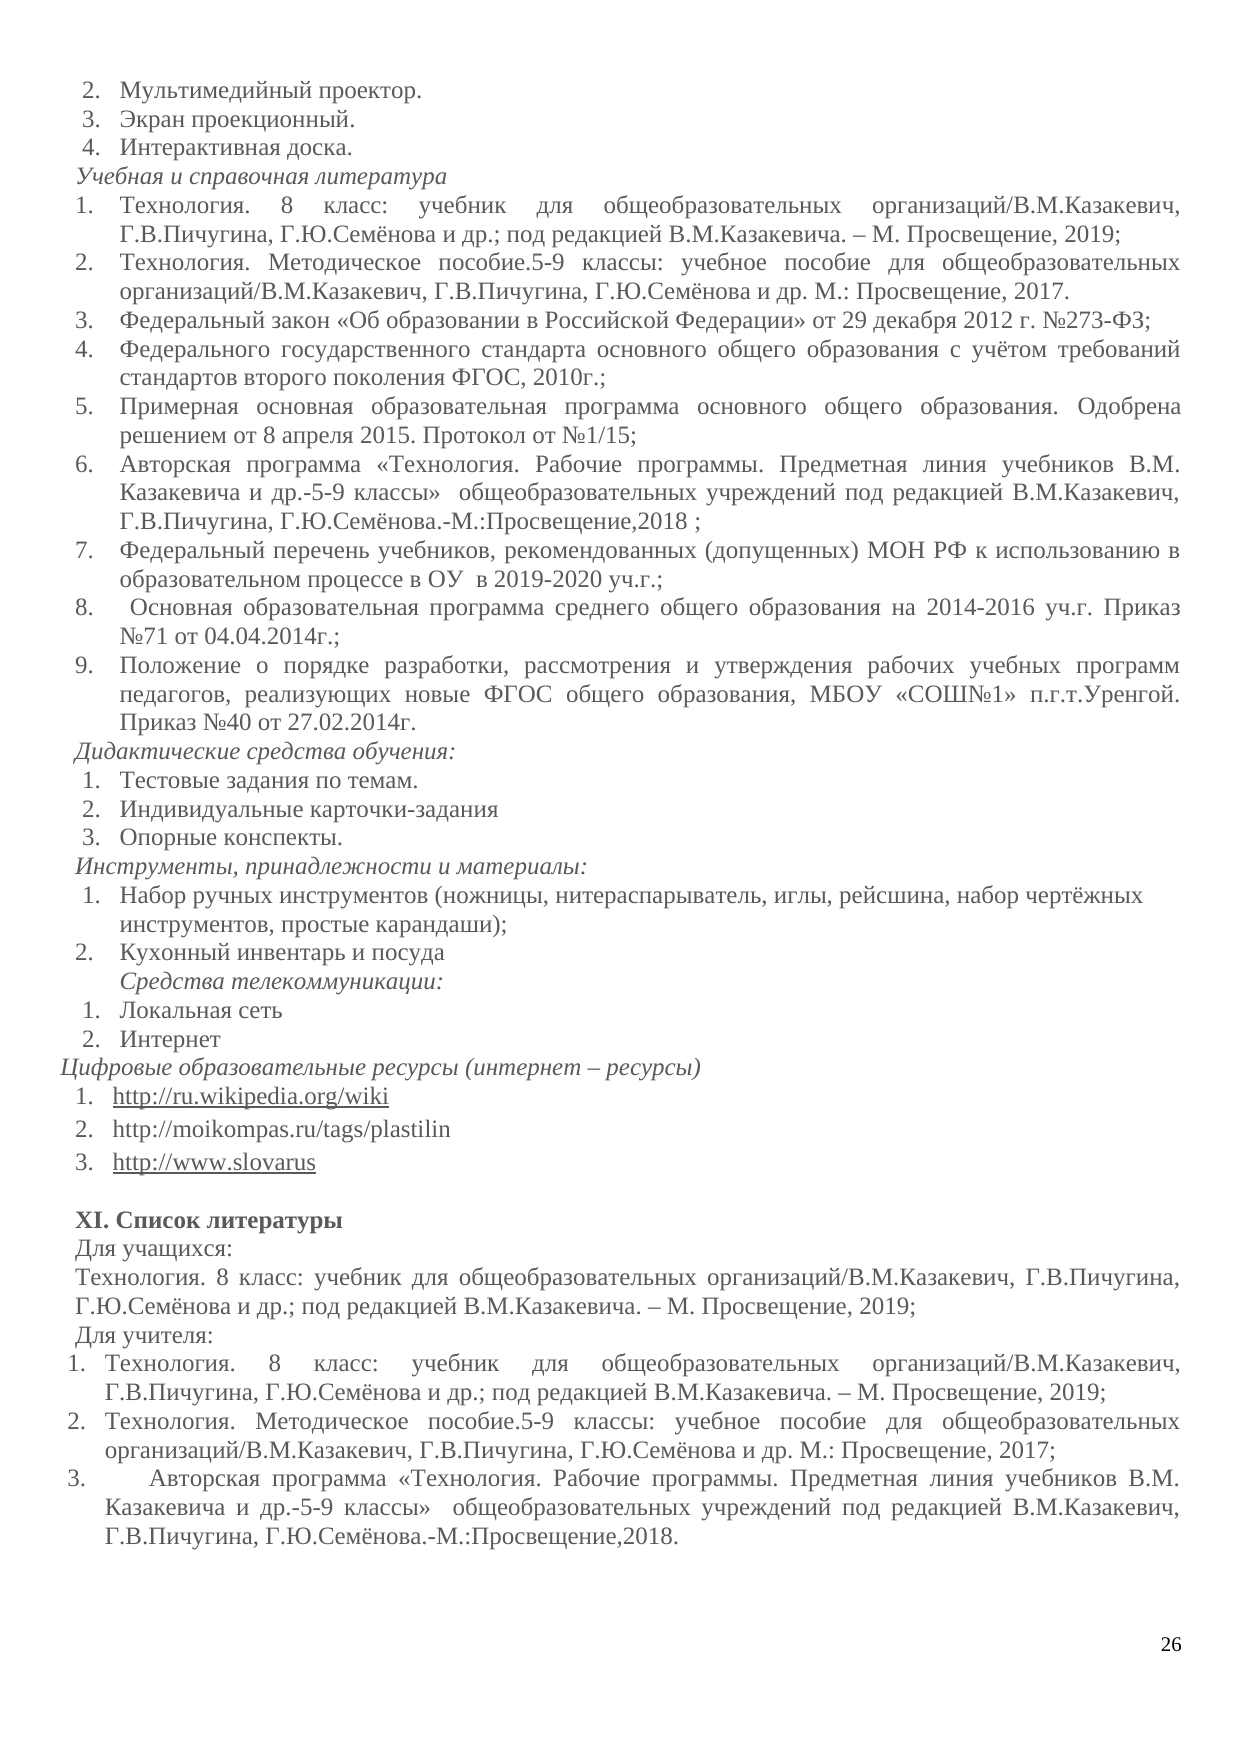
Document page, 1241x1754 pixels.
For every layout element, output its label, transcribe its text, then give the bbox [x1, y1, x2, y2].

text 2. Технология. Методическое пособие.5-9 классы: учебное пособие для общеобразовательных организаций/В.М.Казакевич, Г.В.Пичугина, Г.Ю.Семёнова и др. М.: Просвещение, 2017. [75, 247, 1181, 305]
list http://ru.wikipedia.org/wiki [75, 1081, 1181, 1110]
list Набор ручных инструментов (ножницы, нитераспарыватель, иглы, рейсшина, набор чертёжных инструментов, простые карандаши); [82, 880, 1181, 937]
text XI. Список литературы [75, 1205, 1181, 1233]
text Средства телекоммуникации: [119, 966, 1181, 995]
list Авторская программа «Технология. Рабочие программы. Предметная линия учебников В.М. Казакевича и др.-5-9 классы» общеобразовательных учреждений под редакцией В.М.Казакевич, Г.В.Пичугина, Г.Ю.Семёнова.-М.:Просвещение,2018 ; [75, 449, 1181, 535]
list http://moikompas.ru/tags/plastilin [75, 1114, 1181, 1143]
list Интернет [82, 1024, 1181, 1052]
list Локальная сеть [82, 995, 1181, 1024]
text Для учащихся: [75, 1233, 1181, 1262]
text Для учителя: [75, 1320, 1181, 1348]
list Индивидуальные карточки-задания [82, 794, 1181, 822]
list Авторская программа «Технология. Рабочие программы. Предметная линия учебников В.М. Казакевича и др.-5-9 классы» общеобразовательных учреждений под редакцией В.М.Казакевич, Г.В.Пичугина, Г.Ю.Семёнова.-М.:Просвещение,2018. [67, 1463, 1181, 1550]
list Технология. Методическое пособие.5-9 классы: учебное пособие для общеобразовательных организаций/В.М.Казакевич, Г.В.Пичугина, Г.Ю.Семёнова и др. М.: Просвещение, 2017; [67, 1406, 1181, 1463]
list Кухонный инвентарь и посуда [75, 937, 1181, 966]
list Опорные конспекты. [82, 822, 1181, 851]
list http://www.slovarus [75, 1147, 1181, 1176]
list Тестовые задания по темам. [82, 765, 1181, 794]
list Экран проекционный. [82, 104, 1181, 132]
list Федеральный перечень учебников, рекомендованных (допущенных) МОН РФ к использованию в образовательном процессе в ОУ в 2019-2020 уч.г.; [75, 535, 1181, 592]
text Учебная и справочная литература [75, 161, 1181, 190]
list Положение о порядке разработки, рассмотрения и утверждения рабочих учебных программ педагогов, реализующих новые ФГОС общего образования, МБОУ «СОШ№1» п.г.т.Уренгой. Приказ №40 от 27.02.2014г. [75, 650, 1181, 736]
list Федерального государственного стандарта основного общего образования с учётом требований стандартов второго поколения ФГОС, 2010г.; [75, 334, 1181, 391]
list Технология. 8 класс: учебник для общеобразовательных организаций/В.М.Казакевич, Г.В.Пичугина, Г.Ю.Семёнова и др.; под редакцией В.М.Казакевича. – М. Просвещение, 2019; [67, 1348, 1181, 1406]
list Мультимедийный проектор. [82, 75, 1181, 104]
text Дидактические средства обучения: [75, 736, 1181, 765]
list Федеральный закон «Об образовании в Российской Федерации» от 29 декабря 2012 г. №273-ФЗ; [75, 305, 1181, 334]
list Интерактивная доска. [82, 132, 1181, 161]
text Цифровые образовательные ресурсы (интернет – ресурсы) [60, 1052, 1181, 1081]
text Технология. 8 класс: учебник для общеобразовательных организаций/В.М.Казакевич, Г.В.Пичугина, Г.Ю.Семёнова и др.; под редакцией В.М.Казакевича. – М. Просвещение, 2019; [75, 1262, 1181, 1320]
text Инструменты, принадлежности и материалы: [75, 851, 1181, 880]
list Основная образовательная программа среднего общего образования на 2014-2016 уч.г. Приказ №71 от 04.04.2014г.; [75, 592, 1181, 650]
list Примерная основная образовательная программа основного общего образования. Одобрена решением от 8 апреля 2015. Протокол от №1/15; [75, 391, 1181, 449]
text 1. Технология. 8 класс: учебник для общеобразовательных организаций/В.М.Казакевич, Г.В.Пичугина, Г.Ю.Семёнова и др.; под редакцией В.М.Казакевича. – М. Просвещение, 2019; [75, 190, 1181, 247]
